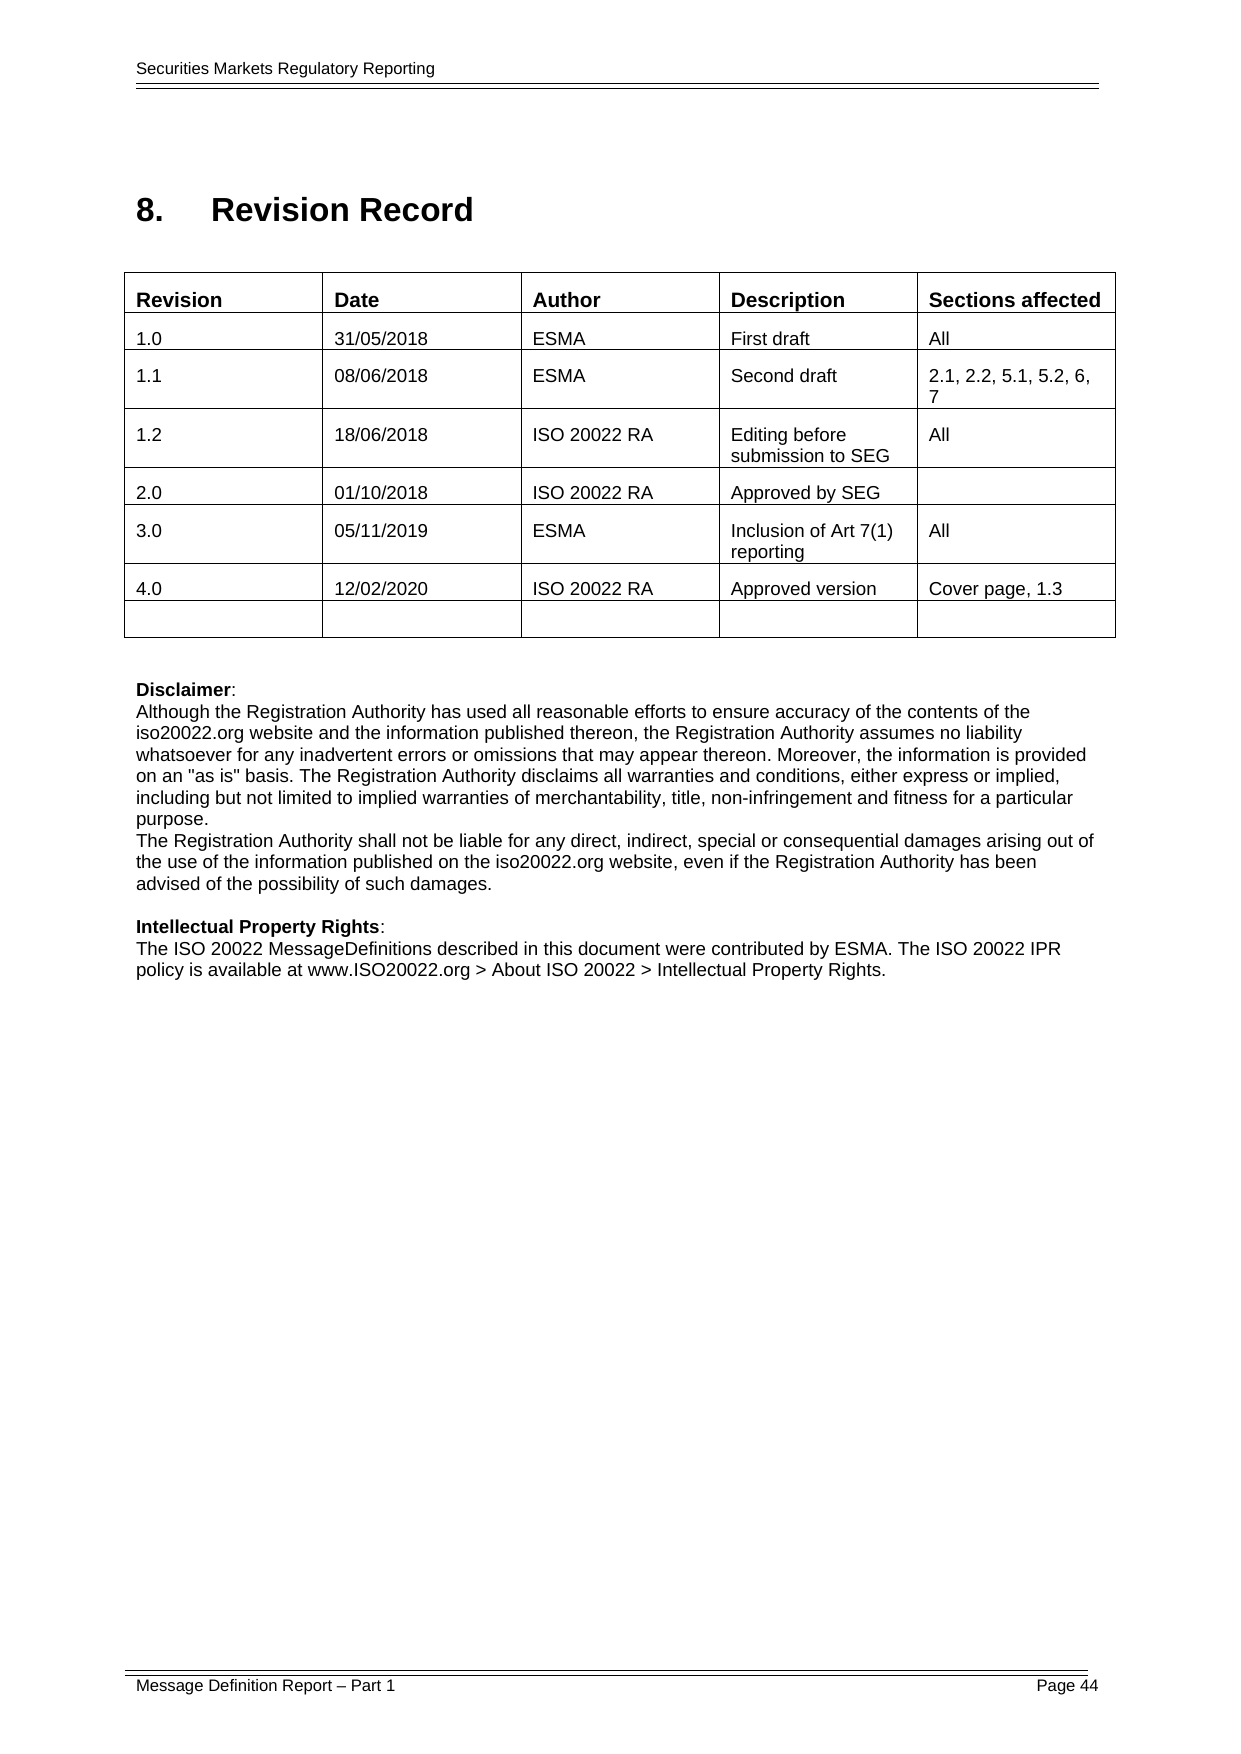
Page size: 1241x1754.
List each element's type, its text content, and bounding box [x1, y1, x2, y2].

table_cell [918, 601, 1115, 637]
table_cell 3.0 [125, 505, 322, 562]
table_cell Second draft [720, 350, 917, 408]
text Intellectual Property Rights: [136, 916, 1104, 938]
table_cell 18/06/2018 [323, 409, 521, 467]
table_cell [918, 468, 1115, 504]
table_cell ESMA [522, 313, 719, 349]
table_cell Approved by SEG [720, 468, 917, 504]
table_cell Approved version [720, 564, 917, 600]
table_cell 08/06/2018 [323, 350, 521, 408]
table_cell ESMA [522, 505, 719, 562]
table_cell ISO 20022 RA [522, 468, 719, 504]
table_cell [522, 601, 719, 637]
table_header Date [323, 273, 521, 312]
table_cell [125, 601, 322, 637]
table_cell Editing before submission to SEG [720, 409, 917, 467]
table_cell All [918, 409, 1115, 467]
table_cell 01/10/2018 [323, 468, 521, 504]
table_cell All [918, 505, 1115, 562]
table_cell Cover page, 1.3 [918, 564, 1115, 600]
table_cell 05/11/2019 [323, 505, 521, 562]
table_cell 2.1, 2.2, 5.1, 5.2, 6, 7 [918, 350, 1115, 408]
table_cell First draft [720, 313, 917, 349]
table_header Sections affected [918, 273, 1115, 312]
text Disclaimer: [136, 679, 1104, 700]
table_cell Inclusion of Art 7(1) reporting [720, 505, 917, 562]
table_header Author [522, 273, 719, 312]
table_cell 2.0 [125, 468, 322, 504]
table_cell 12/02/2020 [323, 564, 521, 600]
table_cell ISO 20022 RA [522, 564, 719, 600]
text The Registration Authority shall not be liable for any direct, indirect, special or consequential damages arising out of the use of the information published on the iso20022.org website, even if the Registration Authority has been advised of the possibility of such damages. [136, 830, 1104, 894]
table_header Revision [125, 273, 322, 312]
table_cell 31/05/2018 [323, 313, 521, 349]
table_cell 4.0 [125, 564, 322, 600]
table_cell [720, 601, 917, 637]
table_cell All [918, 313, 1115, 349]
table_cell ISO 20022 RA [522, 409, 719, 467]
text The ISO 20022 MessageDefinitions described in this document were contributed by ESMA. The ISO 20022 IPR policy is available at www.ISO20022.org > About ISO 20022 > Intellectual Property Rights. [136, 938, 1104, 981]
table_cell ESMA [522, 350, 719, 408]
table_header Description [720, 273, 917, 312]
table_cell 1.1 [125, 350, 322, 408]
table_cell 1.2 [125, 409, 322, 467]
table_cell [323, 601, 521, 637]
table_cell 1.0 [125, 313, 322, 349]
text Although the Registration Authority has used all reasonable efforts to ensure accuracy of the contents of the iso20022.org website and the information published thereon, the Registration Authority assumes no liability whatsoever for any inadvertent errors or omissions that may appear thereon. Moreover, the information is provided on an "as is" basis. The Registration Authority disclaims all warranties and conditions, either express or implied, including but not limited to implied warranties of merchantability, title, non-infringement and fitness for a particular purpose. [136, 700, 1104, 830]
subtitle Revision Record [136, 191, 1104, 229]
